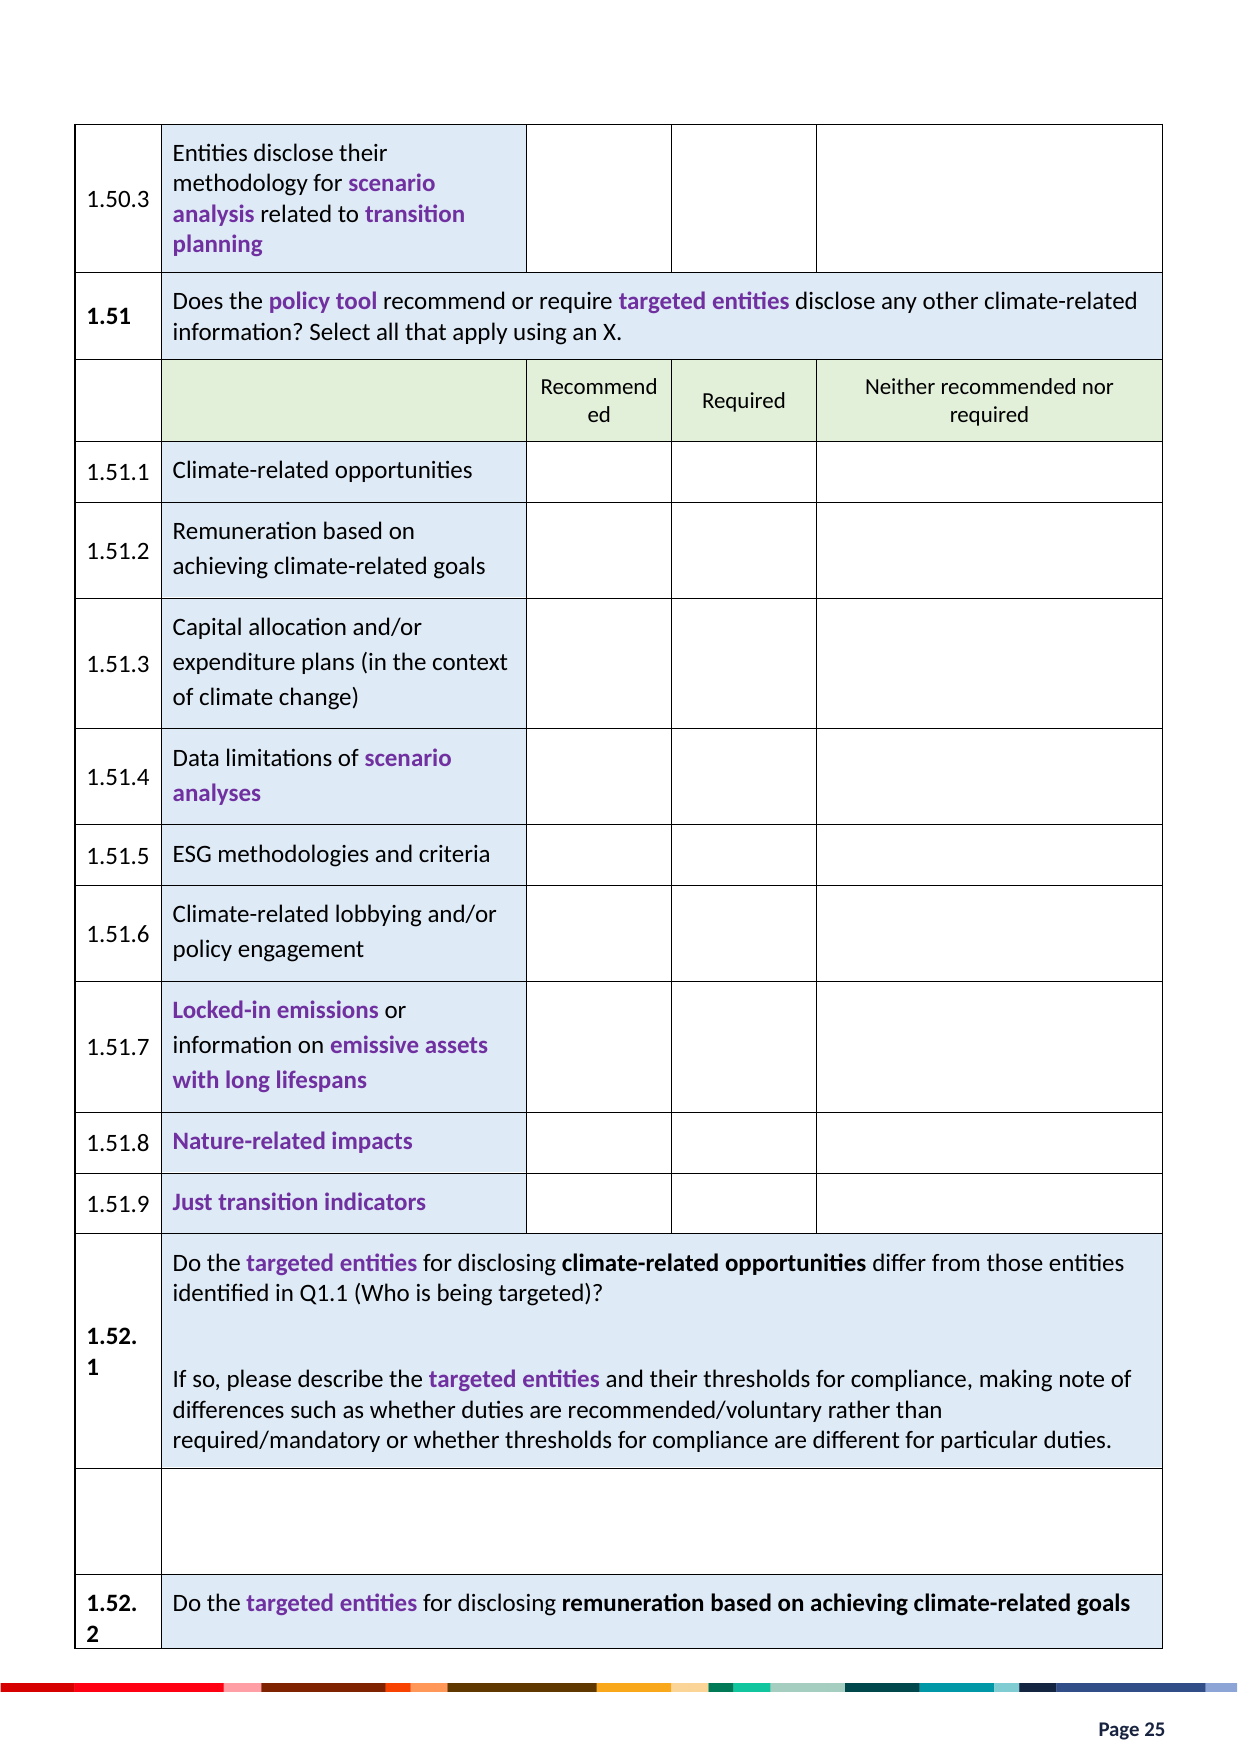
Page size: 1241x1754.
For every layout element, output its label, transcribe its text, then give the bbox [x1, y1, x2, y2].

table_cell [76, 360, 161, 441]
table_cell 1.51.7 [76, 982, 161, 1112]
table_cell [162, 360, 526, 441]
table_cell Remuneration based on achieving climate-related goals [162, 503, 526, 597]
table_cell [672, 886, 816, 981]
table_cell [527, 125, 671, 272]
table_cell 1.51.5 [76, 825, 161, 885]
table_cell [527, 599, 671, 728]
table_cell Just transition indicators [162, 1174, 526, 1233]
table_cell [817, 1113, 1162, 1172]
table_cell [817, 982, 1162, 1112]
table_cell [527, 503, 671, 597]
table_cell Does the policy tool recommend or require targeted entities disclose any other climate-related information? Select all that apply using an X. [162, 273, 1162, 359]
table_cell [817, 886, 1162, 981]
table_cell [527, 982, 671, 1112]
table_cell 1.51.8 [76, 1113, 161, 1172]
table_cell Nature-related impacts [162, 1113, 526, 1172]
table_cell [817, 825, 1162, 885]
table_cell [817, 729, 1162, 824]
table_cell 1.51.1 [76, 442, 161, 502]
table_cell [672, 982, 816, 1112]
table_cell Capital allocation and/or expenditure plans (in the context of climate change) [162, 599, 526, 728]
table_cell [76, 1469, 161, 1574]
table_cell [162, 1575, 1162, 1648]
table_cell 1.51.2 [76, 503, 161, 597]
table_cell [817, 442, 1162, 502]
table_cell [162, 1469, 1162, 1574]
table_cell 1.51 [76, 273, 161, 359]
table_cell [527, 1174, 671, 1233]
table_cell 1.51.9 [76, 1174, 161, 1233]
table_cell [527, 442, 671, 502]
table_cell ESG methodologies and criteria [162, 825, 526, 885]
table_cell 1.52.1 [76, 1234, 161, 1467]
table_cell [527, 886, 671, 981]
table_cell Do the targeted entities for disclosing climate-related opportunities differ from those entities identified in Q1.1 (Who is being targeted)? If so, please describe the targeted entities and their thresholds for compliance, making note of differences such as whether duties are recommended/voluntary rather than required/mandatory or whether thresholds for compliance are different for particular duties. [162, 1234, 1162, 1467]
table_cell Locked-in emissions or information on emissive assets with long lifespans [162, 982, 526, 1112]
table_cell 1.51.6 [76, 886, 161, 981]
table_cell 1.51.4 [76, 729, 161, 824]
table_cell [672, 442, 816, 502]
table_cell [817, 599, 1162, 728]
table_cell Recommended [527, 360, 671, 441]
table_cell [672, 503, 816, 597]
table_cell Entities disclose their methodology for scenario analysis related to transition planning [162, 125, 526, 272]
table_cell 1.50.3 [76, 125, 161, 272]
table_cell [527, 1113, 671, 1172]
table_cell 1.51.3 [76, 599, 161, 728]
table_cell Neither recommended nor required [817, 360, 1162, 441]
table_cell [527, 825, 671, 885]
table_cell [817, 1174, 1162, 1233]
table_cell Required [672, 360, 816, 441]
table_cell [672, 125, 816, 272]
picture [0, 1683, 1236, 1692]
table_cell [672, 1113, 816, 1172]
table_cell [817, 125, 1162, 272]
table_cell [817, 503, 1162, 597]
table_cell [672, 599, 816, 728]
table_cell [672, 729, 816, 824]
table_cell [527, 729, 671, 824]
table_cell Data limitations of scenario analyses [162, 729, 526, 824]
table_cell [672, 1174, 816, 1233]
table_cell Climate-related opportunities [162, 442, 526, 502]
table_cell [672, 825, 816, 885]
table_cell 1.52.2 [76, 1575, 161, 1648]
table_cell Climate-related lobbying and/or policy engagement [162, 886, 526, 981]
